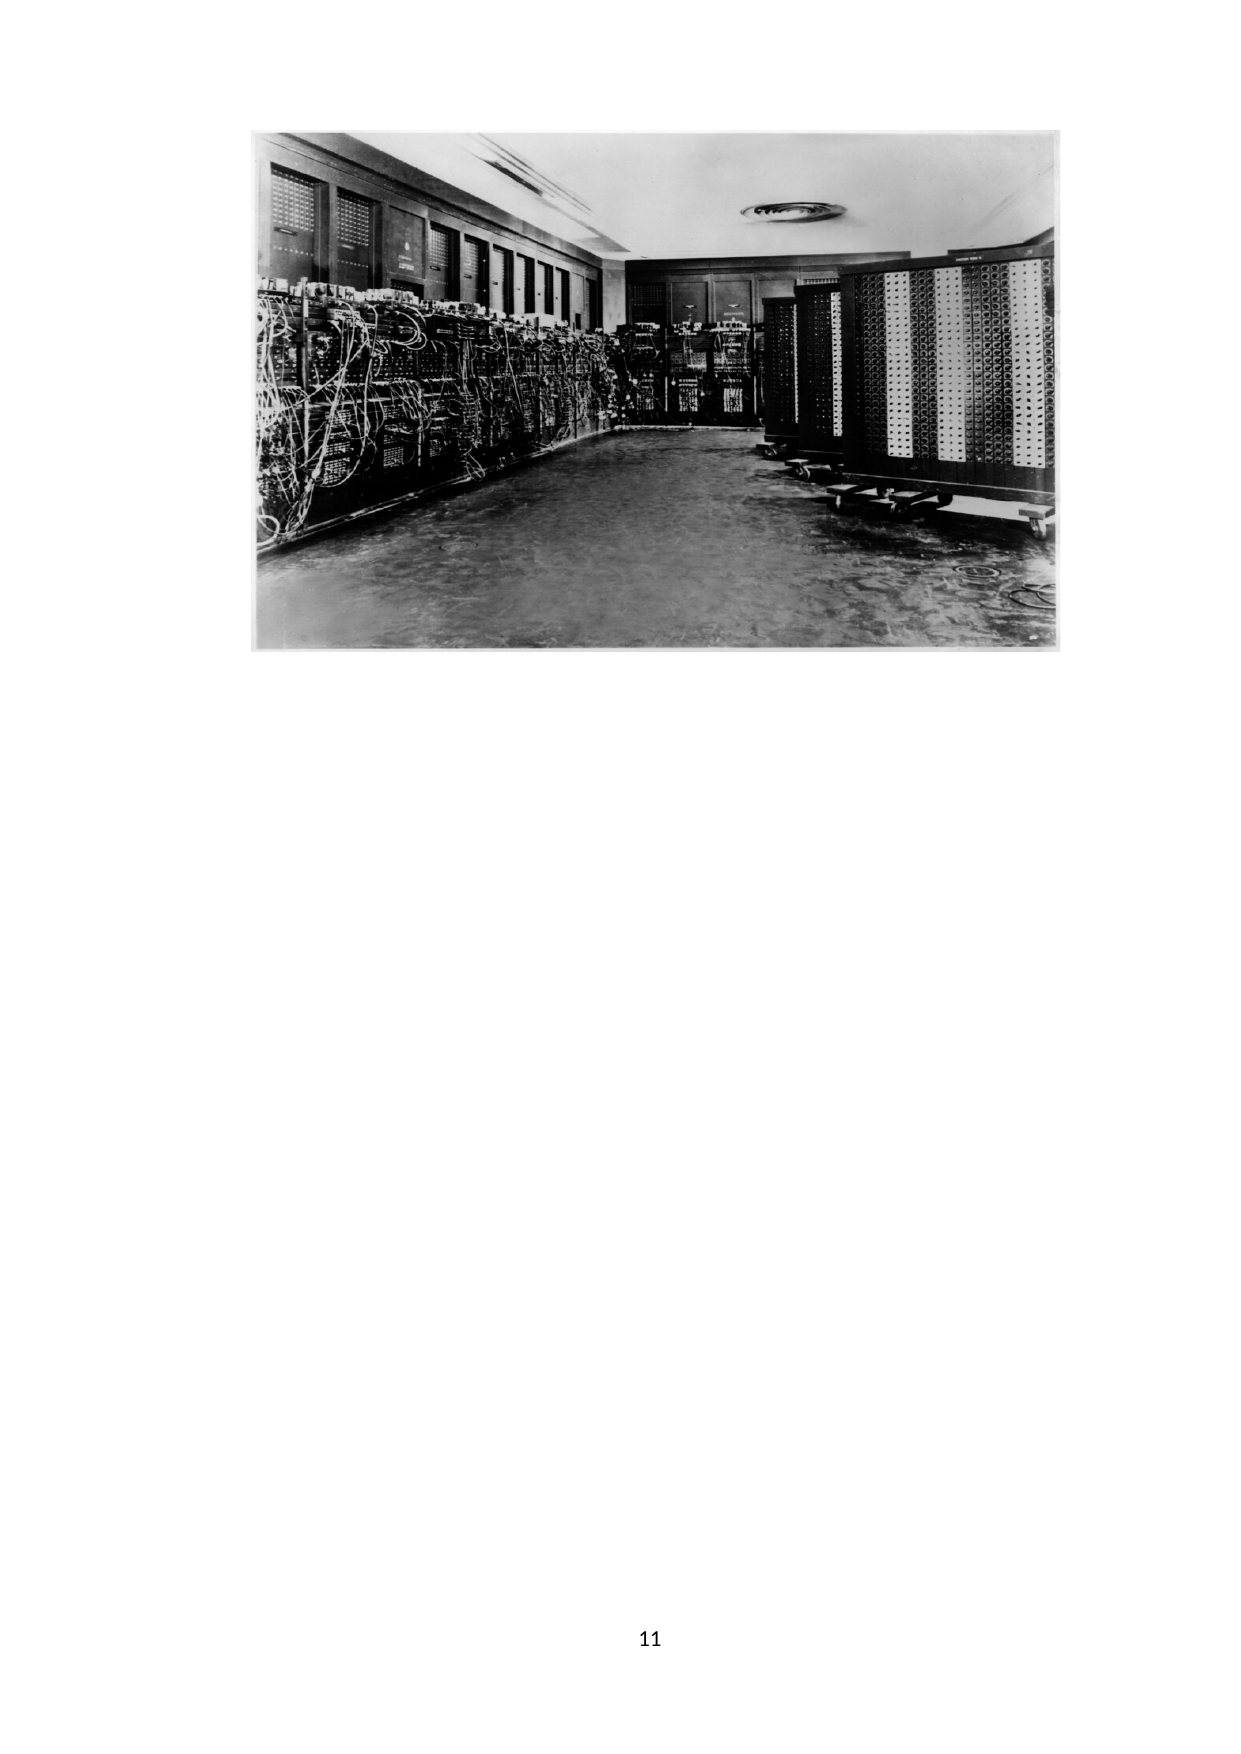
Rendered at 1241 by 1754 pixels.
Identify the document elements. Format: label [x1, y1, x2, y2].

picture [251, 130, 1061, 652]
